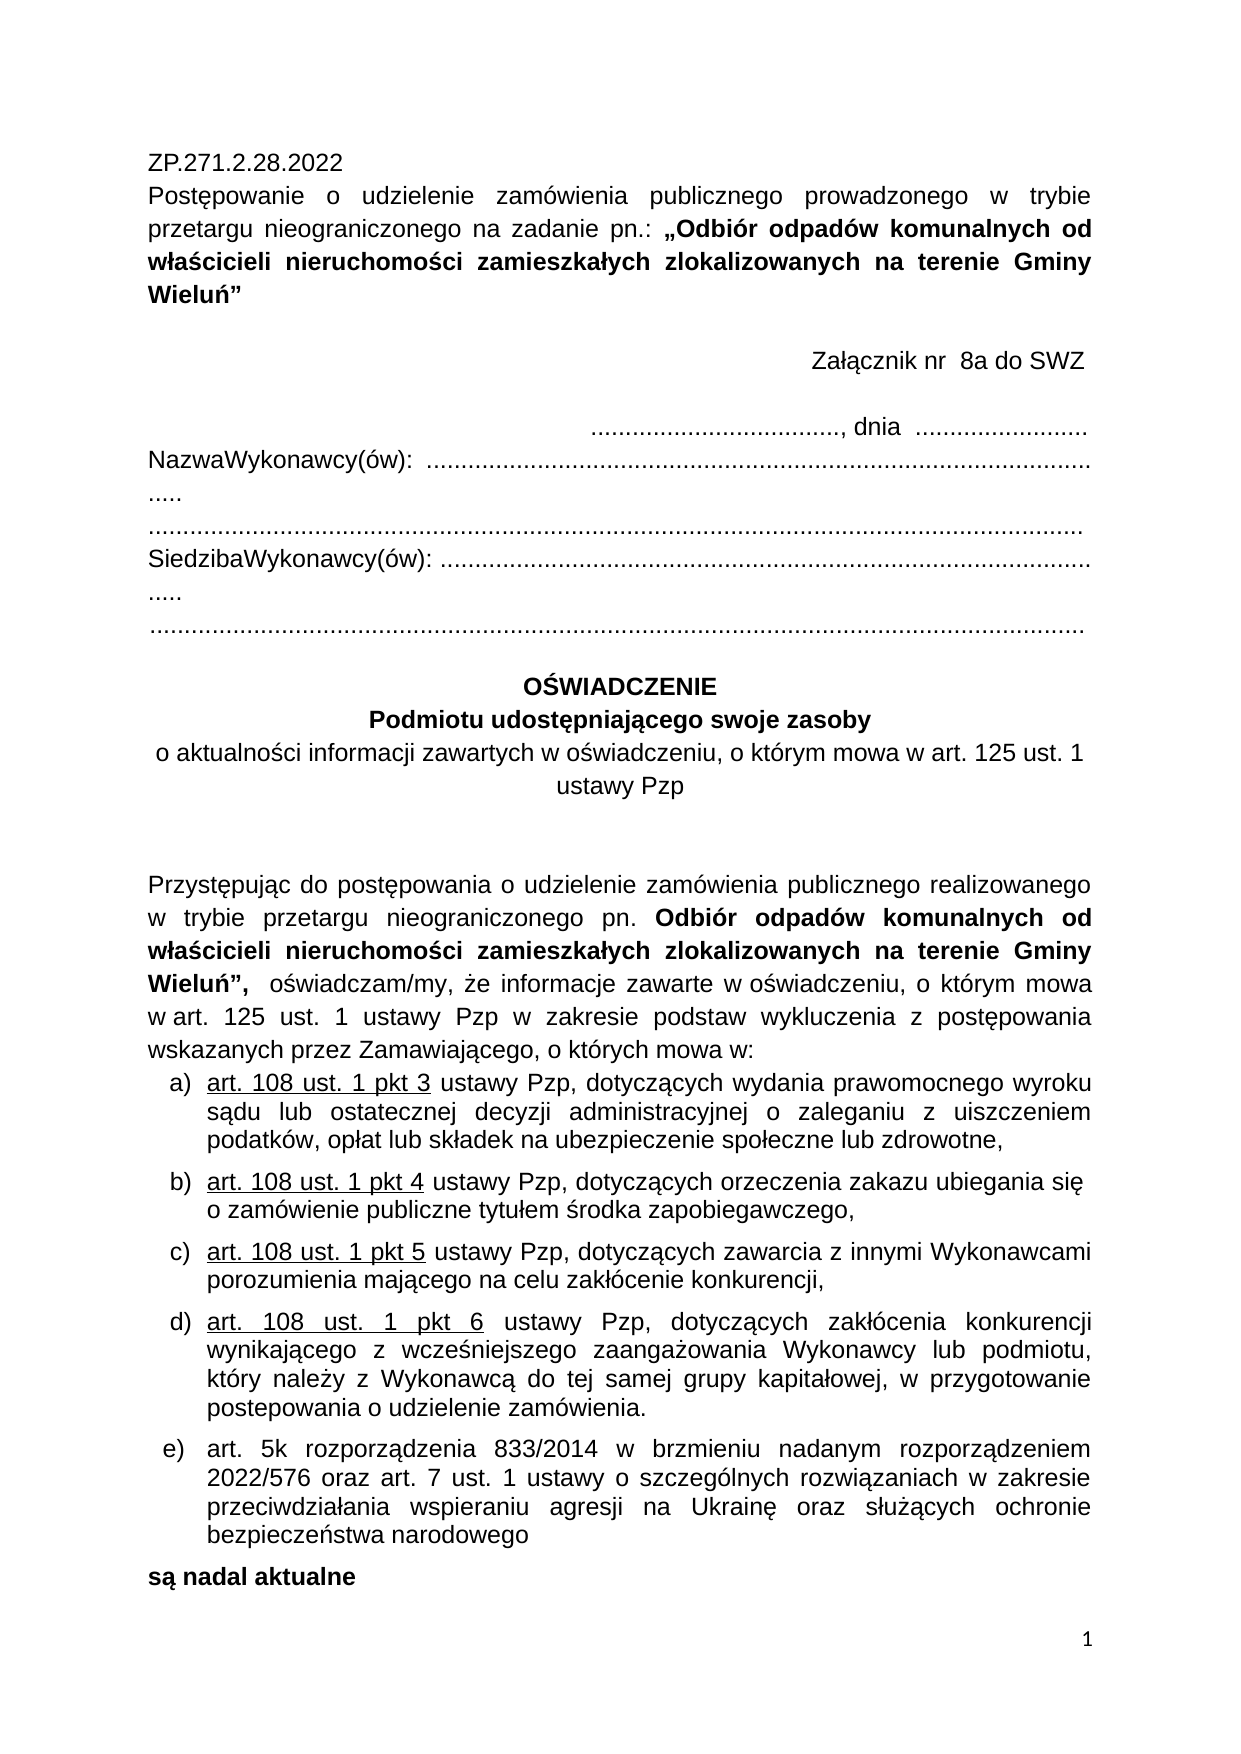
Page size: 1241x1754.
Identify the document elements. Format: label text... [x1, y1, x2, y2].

list art. 5k rozporządzenia 833/2014 w brzmieniu nadanym rozporządzeniem 2022/576 oraz art. 7 ust. 1 ustawy o szczególnych rozwiązaniach w zakresie przeciwdziałania wspieraniu agresji na Ukrainę oraz służących ochronie bezpieczeństwa narodowego [162, 1434, 1093, 1549]
list art. 108 ust. 1 pkt 4 ustawy Pzp, dotyczących orzeczenia zakazu ubiegania się o zamówienie publiczne tytułem środka zapobiegawczego, [169, 1167, 1093, 1224]
list art. 108 ust. 1 pkt 6 ustawy Pzp, dotyczących zakłócenia konkurencji wynikającego z wcześniejszego zaangażowania Wykonawcy lub podmiotu, który należy z Wykonawcą do tej samej grupy kapitałowej, w przygotowanie postepowania o udzielenie zamówienia. [169, 1307, 1093, 1422]
text Postępowanie o udzielenie zamówienia publicznego prowadzonego w trybie przetargu nieograniczonego na zadanie pn.: „Odbiór odpadów komunalnych od właścicieli nieruchomości zamieszkałych zlokalizowanych na terenie Gminy Wieluń” [148, 181, 1093, 308]
text o aktualności informacji zawartych w oświadczeniu, o którym mowa w art. 125 ust. 1 ustawy Pzp [148, 738, 1093, 799]
text ....................................................................................................................................... [149, 610, 1093, 639]
text SiedzibaWykonawcy(ów): ................................................................................................... [148, 544, 1093, 606]
text Załącznik nr 8a do SWZ [668, 346, 1093, 374]
text Przystępując do postępowania o udzielenie zamówienia publicznego realizowanego w trybie przetargu nieograniczonego pn. Odbiór odpadów komunalnych od właścicieli nieruchomości zamieszkałych zlokalizowanych na terenie Gminy Wieluń”, oświadczam/my, że informacje zawarte w oświadczeniu, o którym mowa w art. 125 ust. 1 ustawy Pzp w zakresie podstaw wykluczenia z postępowania wskazanych przez Zamawiającego, o których mowa w: [148, 870, 1093, 1064]
text ....................................................................................................................................... [148, 511, 1093, 539]
list art. 108 ust. 1 pkt 5 ustawy Pzp, dotyczących zawarcia z innymi Wykonawcami porozumienia mającego na celu zakłócenie konkurencji, [169, 1237, 1093, 1294]
text ZP.271.2.28.2022 [148, 148, 1093, 176]
list art. 108 ust. 1 pkt 3 ustawy Pzp, dotyczących wydania prawomocnego wyroku sądu lub ostatecznej decyzji administracyjnej o zaleganiu z uiszczeniem podatków, opłat lub składek na ubezpieczenie społeczne lub zdrowotne, [169, 1068, 1093, 1154]
text Podmiotu udostępniającego swoje zasoby [148, 705, 1093, 733]
text są nadal aktualne [148, 1562, 1093, 1590]
text ...................................., dnia ......................... [148, 412, 1093, 441]
text OŚWIADCZENIE [148, 672, 1093, 700]
text NazwaWykonawcy(ów): ..................................................................................................... [148, 445, 1093, 507]
